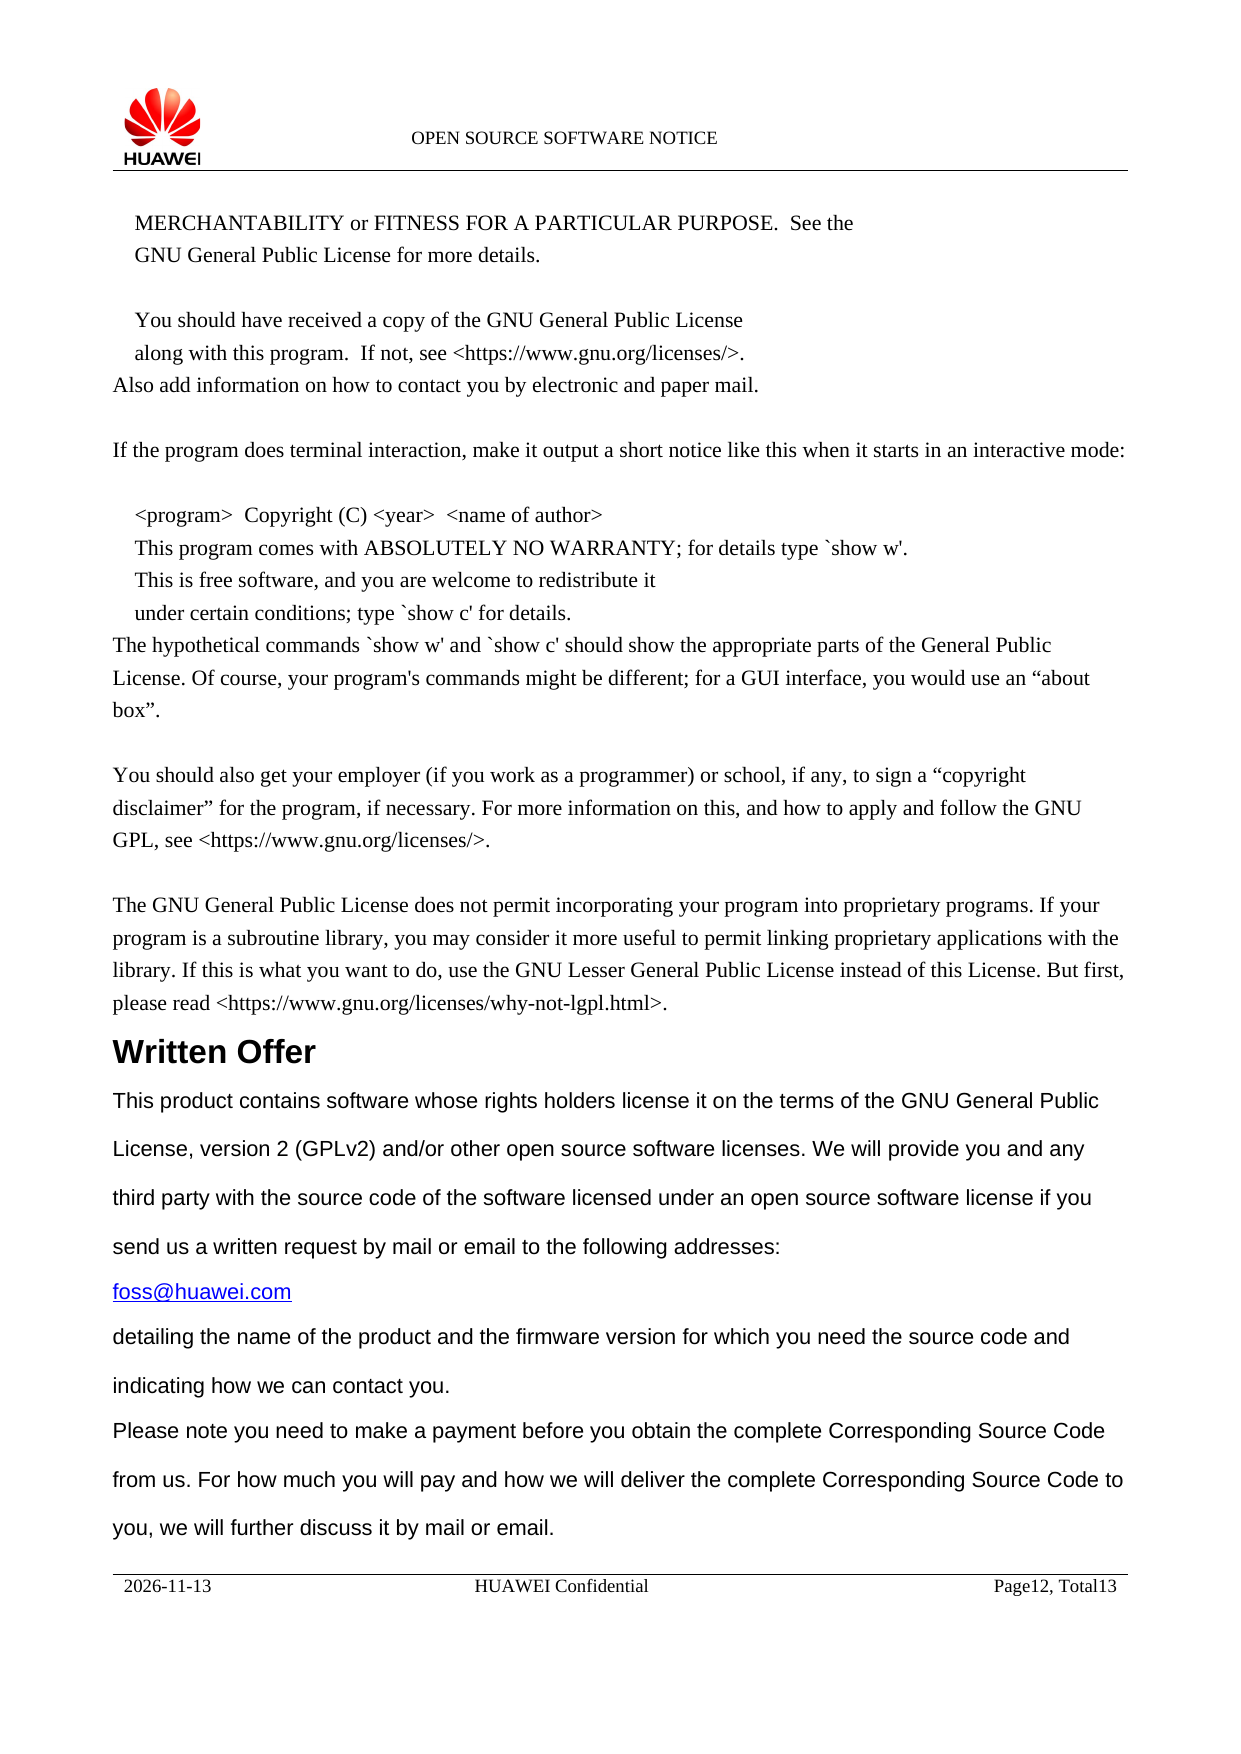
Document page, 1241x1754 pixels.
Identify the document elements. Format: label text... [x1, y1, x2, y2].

text detailing the name of the product and the firmware version for which you need the source code and indicating how we can contact you. [112, 1320, 1128, 1402]
text foss@huawei.com [112, 1275, 1128, 1308]
picture [124, 88, 201, 165]
text Written Offer [112, 1019, 1128, 1084]
text Please note you need to make a payment before you obtain the complete Corresponding Source Code from us. For how much you will pay and how we will deliver the complete Corresponding Source Code to you, we will further discuss it by mail or email. [112, 1414, 1128, 1544]
text This product contains software whose rights holders license it on the terms of the GNU General Public License, version 2 (GPLv2) and/or other open source software licenses. We will provide you and any third party with the source code of the software licensed under an open source software license if you send us a written request by mail or email to the following addresses: [112, 1084, 1128, 1263]
